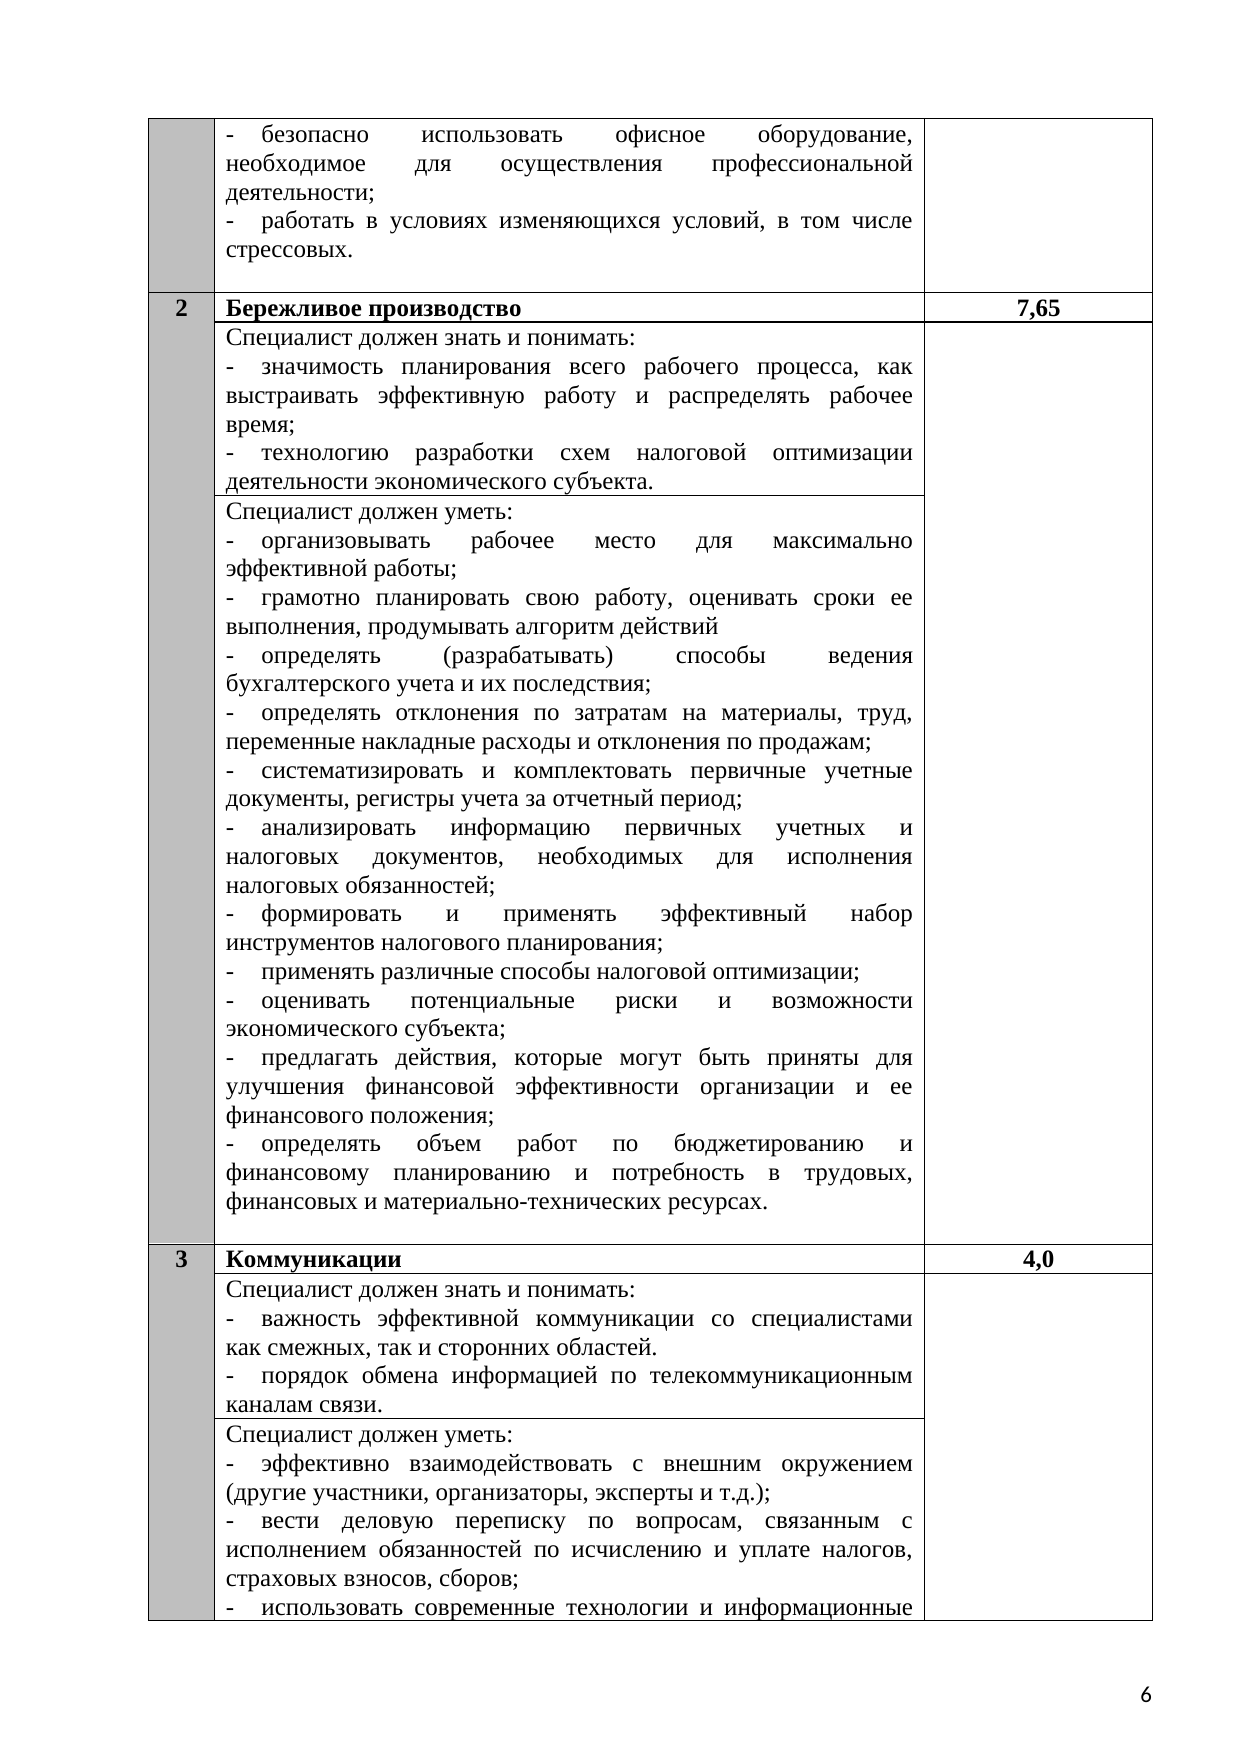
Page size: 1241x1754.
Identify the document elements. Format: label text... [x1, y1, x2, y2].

table_cell Бережливое производство [215, 293, 924, 321]
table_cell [215, 119, 924, 292]
table_cell Специалист должен знать и понимать: важность эффективной коммуникации со специалистами как смежных, так и сторонних областей. порядок обмена информацией по телекоммуникационным каналам связи. [215, 1274, 924, 1418]
table_cell 4,0 [925, 1245, 1152, 1273]
table_cell 2 [149, 293, 214, 1243]
table_cell [925, 1274, 1152, 1620]
table_cell Специалист должен уметь: организовывать рабочее место для максимально эффективной работы; грамотно планировать свою работу, оценивать сроки ее выполнения, продумывать алгоритм действий определять (разрабатывать) способы ведения бухгалтерского учета и их последствия; определять отклонения по затратам на материалы, труд, переменные накладные расходы и отклонения по продажам; систематизировать и комплектовать первичные учетные документы, регистры учета за отчетный период; анализировать информацию первичных учетных и налоговых документов, необходимых для исполнения налоговых обязанностей; формировать и применять эффективный набор инструментов налогового планирования; применять различные способы налоговой оптимизации; оценивать потенциальные риски и возможности экономического субъекта; предлагать действия, которые могут быть приняты для улучшения финансовой эффективности организации и ее финансового положения; определять объем работ по бюджетированию и финансовому планированию и потребность в трудовых, финансовых и материально-технических ресурсах. [215, 496, 924, 1243]
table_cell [215, 1419, 924, 1620]
table_cell [925, 323, 1152, 1243]
table_cell 3 [149, 1245, 214, 1620]
table_cell Коммуникации [215, 1245, 924, 1273]
table_cell Специалист должен знать и понимать: значимость планирования всего рабочего процесса, как выстраивать эффективную работу и распределять рабочее время; технологию разработки схем налоговой оптимизации деятельности экономического субъекта. [215, 323, 924, 495]
table_cell 7,65 [925, 293, 1152, 321]
